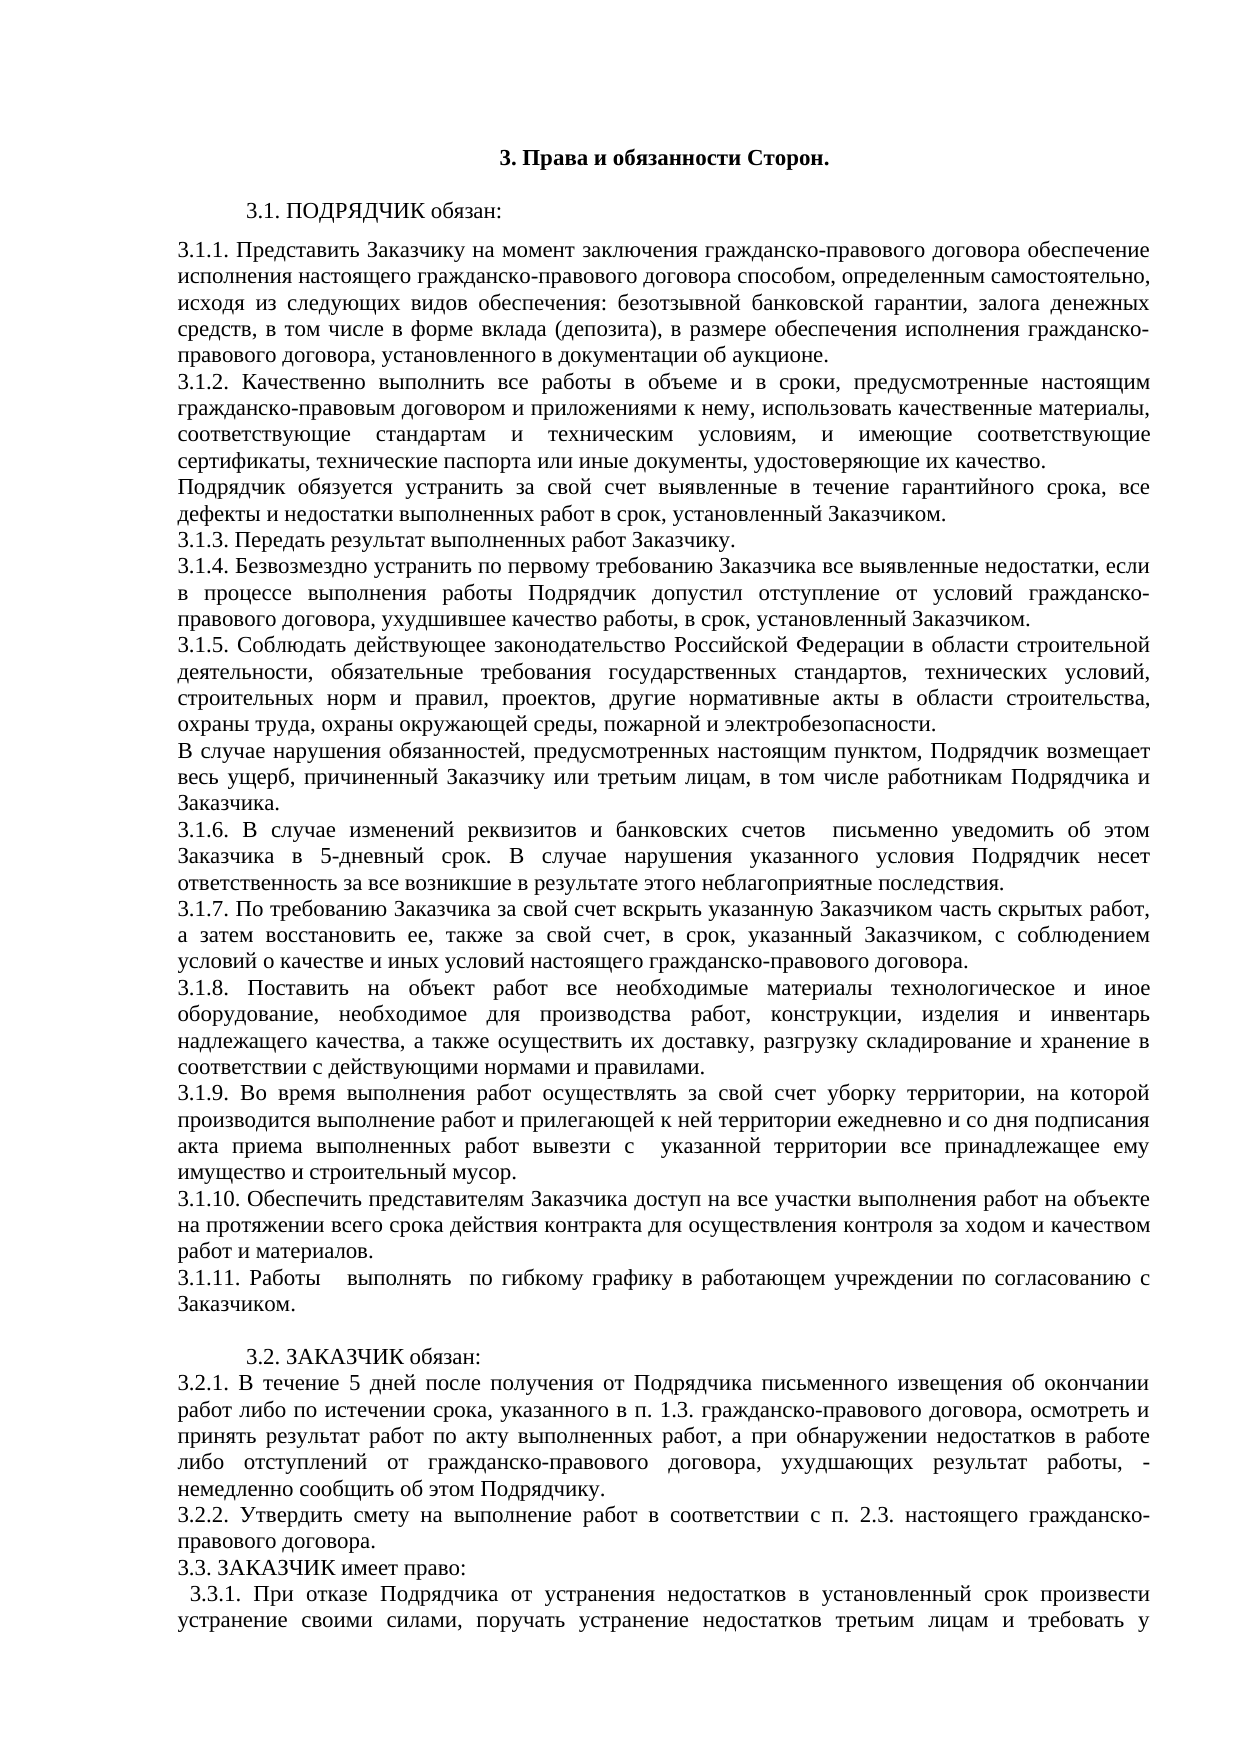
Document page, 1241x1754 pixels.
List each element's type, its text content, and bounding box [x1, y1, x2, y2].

text В случае нарушения обязанностей, предусмотренных настоящим пунктом, Подрядчик возмещает весь ущерб, причиненный Заказчику или третьим лицам, в том числе работникам Подрядчика и Заказчика. [177, 737, 1152, 816]
text 3.1.10. Обеспечить представителям Заказчика доступ на все участки выполнения работ на объекте на протяжении всего срока действия контракта для осуществления контроля за ходом и качеством работ и материалов. [177, 1185, 1152, 1264]
text 3.2. ЗАКАЗЧИК обязан: [177, 1343, 1152, 1369]
text 3.1.7. По требованию Заказчика за свой счет вскрыть указанную Заказчиком часть скрытых работ, а затем восстановить ее, также за свой счет, в срок, указанный Заказчиком, с соблюдением условий о качестве и иных условий настоящего гражданско-правового договора. [177, 895, 1152, 974]
text 3.3. ЗАКАЗЧИК имеет право: [177, 1554, 1152, 1580]
text 3.1.4. Безвозмездно устранить по первому требованию Заказчика все выявленные недостатки, если в процессе выполнения работы Подрядчик допустил отступление от условий гражданско-правового договора, ухудшившее качество работы, в срок, установленный Заказчиком. [177, 552, 1152, 631]
text 3.2.2. Утвердить смету на выполнение работ в соответствии с п. 2.3. настоящего гражданско-правового договора. [177, 1501, 1152, 1554]
text 3.1. ПОДРЯДЧИК обязан: [177, 197, 1152, 223]
text 3.1.1. Представить Заказчику на момент заключения гражданско-правового договора обеспечение исполнения настоящего гражданско-правового договора способом, определенным самостоятельно, исходя из следующих видов обеспечения: безотзывной банковской гарантии, залога денежных средств, в том числе в форме вклада (депозита), в размере обеспечения исполнения гражданско-правового договора, установленного в документации об аукционе. [177, 236, 1152, 368]
text 3.1.9. Во время выполнения работ осуществлять за свой счет уборку территории, на которой производится выполнение работ и прилегающей к ней территории ежедневно и со дня подписания акта приема выполненных работ вывезти с указанной территории все принадлежащее ему имущество и строительный мусор. [177, 1079, 1152, 1185]
text 3.1.8. Поставить на объект работ все необходимые материалы технологическое и иное оборудование, необходимое для производства работ, конструкции, изделия и инвентарь надлежащего качества, а также осуществить их доставку, разгрузку складирование и хранение в соответствии с действующими нормами и правилами. [177, 974, 1152, 1079]
text 3.2.1. В течение 5 дней после получения от Подрядчика письменного извещения об окончании работ либо по истечении срока, указанного в п. 1.3. гражданско-правового договора, осмотреть и принять результат работ по акту выполненных работ, а при обнаружении недостатков в работе либо отступлений от гражданско-правового договора, ухудшающих результат работы, - немедленно сообщить об этом Подрядчику. [177, 1369, 1152, 1501]
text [177, 1580, 1152, 1633]
text 3.1.5. Соблюдать действующее законодательство Российской Федерации в области строительной деятельности, обязательные требования государственных стандартов, технических условий, строительных норм и правил, проектов, другие нормативные акты в области строительства, охраны труда, охраны окружающей среды, пожарной и электробезопасности. [177, 631, 1152, 737]
text 3.1.2. Качественно выполнить все работы в объеме и в сроки, предусмотренные настоящим гражданско-правовым договором и приложениями к нему, использовать качественные материалы, соответствующие стандартам и техническим условиям, и имеющие соответствующие сертификаты, технические паспорта или иные документы, удостоверяющие их качество. [177, 368, 1152, 473]
text 3.1.11. Работы выполнять по гибкому графику в работающем учреждении по согласованию с Заказчиком. [177, 1264, 1152, 1317]
text 3. Права и обязанности Сторон. [177, 144, 1152, 171]
text 3.1.6. В случае изменений реквизитов и банковских счетов письменно уведомить об этом Заказчика в 5-дневный срок. В случае нарушения указанного условия Подрядчик несет ответственность за все возникшие в результате этого неблагоприятные последствия. [177, 816, 1152, 895]
text Подрядчик обязуется устранить за свой счет выявленные в течение гарантийного срока, все дефекты и недостатки выполненных работ в срок, установленный Заказчиком. [177, 473, 1152, 526]
text 3.1.3. Передать результат выполненных работ Заказчику. [177, 526, 1152, 552]
